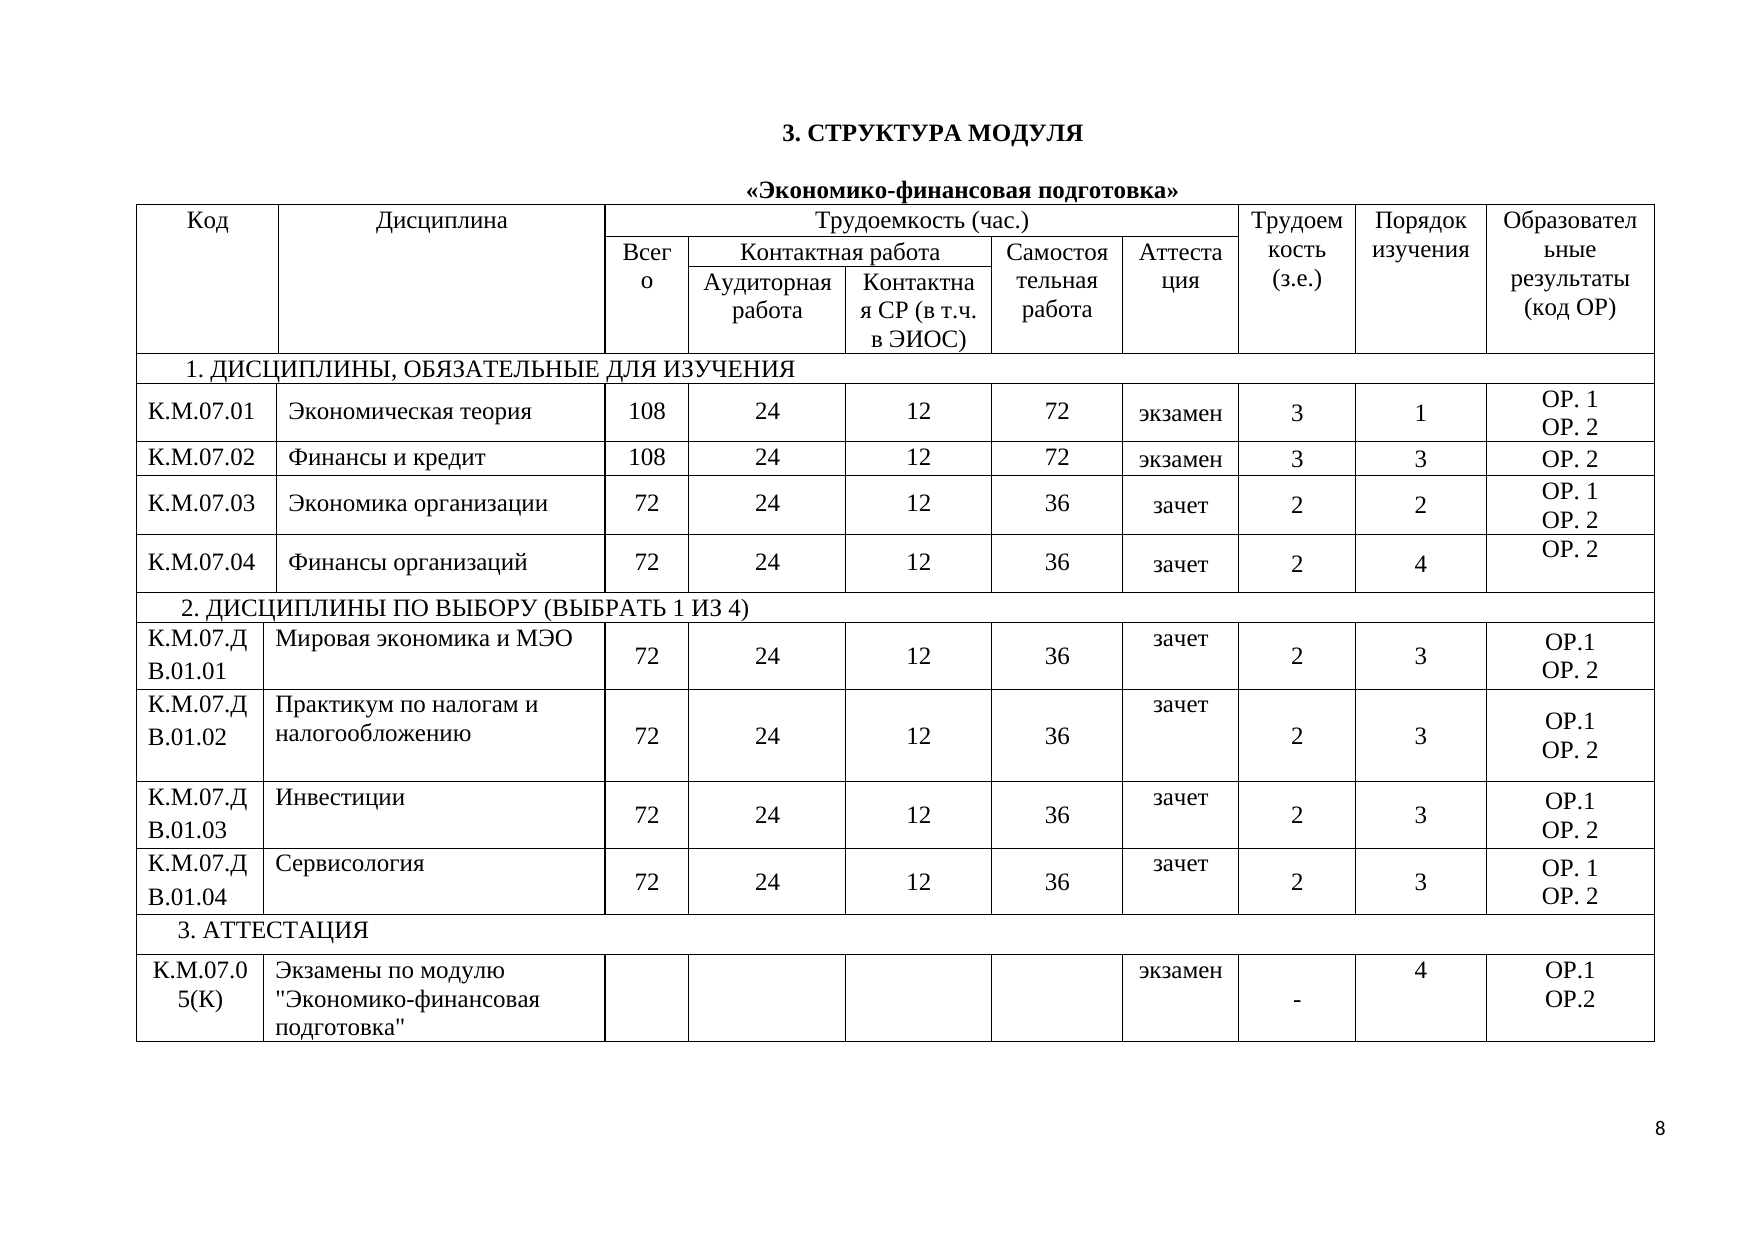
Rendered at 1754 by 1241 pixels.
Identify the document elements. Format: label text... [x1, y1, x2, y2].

table_cell 2 [1239, 782, 1355, 847]
table_cell Практикум по налогам и налогообложению [264, 690, 604, 781]
table_cell 72 [606, 782, 688, 847]
table_cell 24 [689, 782, 845, 847]
table_header Порядок изучения [1356, 205, 1486, 353]
table_cell зачет [1123, 623, 1238, 688]
table_cell 2 [1239, 690, 1355, 781]
table_cell 12 [846, 690, 991, 781]
table_cell 72 [606, 690, 688, 781]
table_cell К.М.07.ДВ.01.03 [137, 782, 263, 847]
table_cell 72 [606, 849, 688, 914]
table_header Код [137, 205, 278, 353]
table_cell Аттестация [1123, 237, 1238, 353]
table_cell 12 [846, 476, 991, 533]
table_cell Аудиторная работа [689, 267, 845, 353]
table_cell 12 [846, 535, 991, 592]
table_cell 12 [846, 849, 991, 914]
table_cell 2 [1239, 535, 1355, 592]
table_cell 3 [1356, 623, 1486, 688]
table_cell Контактная работа [689, 237, 991, 266]
table_cell 4 [1356, 955, 1486, 1041]
table_cell Мировая экономика и МЭО [264, 623, 604, 688]
table_cell Финансы организаций [277, 535, 604, 592]
table_cell 2 [1239, 623, 1355, 688]
table_cell ОР. 1 ОР. 2 [1487, 476, 1654, 533]
table_cell Экономика организации [277, 476, 604, 533]
table_cell Всего [606, 237, 688, 353]
table_cell Самостоятельная работа [992, 237, 1122, 353]
table_cell 3 [1356, 782, 1486, 847]
table_cell 24 [689, 442, 845, 475]
table_cell [689, 955, 845, 1041]
table_cell 12 [846, 623, 991, 688]
table_cell К.М.07.ДВ.01.04 [137, 849, 263, 914]
table_cell 72 [606, 476, 688, 533]
table_cell экзамен [1123, 384, 1238, 441]
table_cell ОР. 2 [1487, 442, 1654, 475]
table_cell 108 [606, 442, 688, 475]
table_cell К.М.07.05(К) [137, 955, 263, 1041]
table_header Образовательные результаты (код ОР) [1487, 205, 1654, 353]
table_cell экзамен [1123, 442, 1238, 475]
table_cell Инвестиции [264, 782, 604, 847]
table_cell 24 [689, 690, 845, 781]
table_cell 3 [1356, 849, 1486, 914]
table_cell зачет [1123, 849, 1238, 914]
table_cell 3 [1239, 442, 1355, 475]
table_cell ОР.1 ОР.2 [1487, 955, 1654, 1041]
table_cell зачет [1123, 535, 1238, 592]
table_header Трудоемкость (з.е.) [1239, 205, 1355, 353]
table_cell экзамен [1123, 955, 1238, 1041]
table_cell 24 [689, 623, 845, 688]
table_cell 12 [846, 442, 991, 475]
table_cell 2 [1239, 849, 1355, 914]
table_cell Дисциплины, обязательные для изучения [137, 354, 1654, 383]
table_cell ОР. 1 ОР. 2 [1487, 849, 1654, 914]
table_cell 3 [1239, 384, 1355, 441]
table_cell К.М.07.02 [137, 442, 276, 475]
table_cell 108 [606, 384, 688, 441]
table_cell 36 [992, 476, 1122, 533]
table_cell ОР.1 ОР. 2 [1487, 623, 1654, 688]
table_cell 1 [1356, 384, 1486, 441]
table_cell Сервисология [264, 849, 604, 914]
table_cell 72 [992, 384, 1122, 441]
table_cell 24 [689, 384, 845, 441]
text 3. Структура модуля [200, 118, 1665, 147]
table_cell 3 [1356, 442, 1486, 475]
table_cell зачет [1123, 690, 1238, 781]
table_cell 24 [689, 476, 845, 533]
table_cell [846, 955, 991, 1041]
table_cell Финансы и кредит [277, 442, 604, 475]
table_cell 2. Дисциплины по выбору (выбрать 1 из 4) [137, 593, 1654, 622]
table_cell 36 [992, 849, 1122, 914]
table_header Дисциплина [279, 205, 604, 353]
table_cell Экономическая теория [277, 384, 604, 441]
table_cell К.М.07.ДВ.01.02 [137, 690, 263, 781]
table_cell зачет [1123, 782, 1238, 847]
table_header Трудоемкость (час.) [606, 205, 1238, 236]
table_cell 36 [992, 623, 1122, 688]
table_cell ОР. 1 ОР. 2 [1487, 384, 1654, 441]
table_cell 12 [846, 782, 991, 847]
table_cell 24 [689, 849, 845, 914]
table_cell 4 [1356, 535, 1486, 592]
table_cell К.М.07.ДВ.01.01 [137, 623, 263, 688]
table_cell Экзамены по модулю "Экономико-финансовая подготовка" [264, 955, 604, 1041]
table_cell 72 [992, 442, 1122, 475]
table_cell 36 [992, 535, 1122, 592]
table_cell 36 [992, 690, 1122, 781]
table_cell 72 [606, 535, 688, 592]
table_cell ОР.1 ОР. 2 [1487, 690, 1654, 781]
table_cell ОР.1 ОР. 2 [1487, 782, 1654, 847]
table_cell 36 [992, 782, 1122, 847]
table_cell [992, 955, 1122, 1041]
text «Экономико-финансовая подготовка» [259, 176, 1665, 204]
table_cell 3 [1356, 690, 1486, 781]
table_cell ОР. 2 [1487, 535, 1654, 592]
table_cell 3. АТТЕСТАЦИЯ [137, 915, 1654, 954]
table_cell 12 [846, 384, 991, 441]
table_cell 2 [1356, 476, 1486, 533]
table_cell К.М.07.01 [137, 384, 276, 441]
table_cell 72 [606, 623, 688, 688]
table_cell Контактная СР (в т.ч. в ЭИОС) [846, 267, 991, 353]
table_cell К.М.07.04 [137, 535, 276, 592]
table_cell - [1239, 955, 1355, 1041]
table_cell зачет [1123, 476, 1238, 533]
table_cell 24 [689, 535, 845, 592]
table_cell К.М.07.03 [137, 476, 276, 533]
table_cell 2 [1239, 476, 1355, 533]
table_cell [606, 955, 688, 1041]
